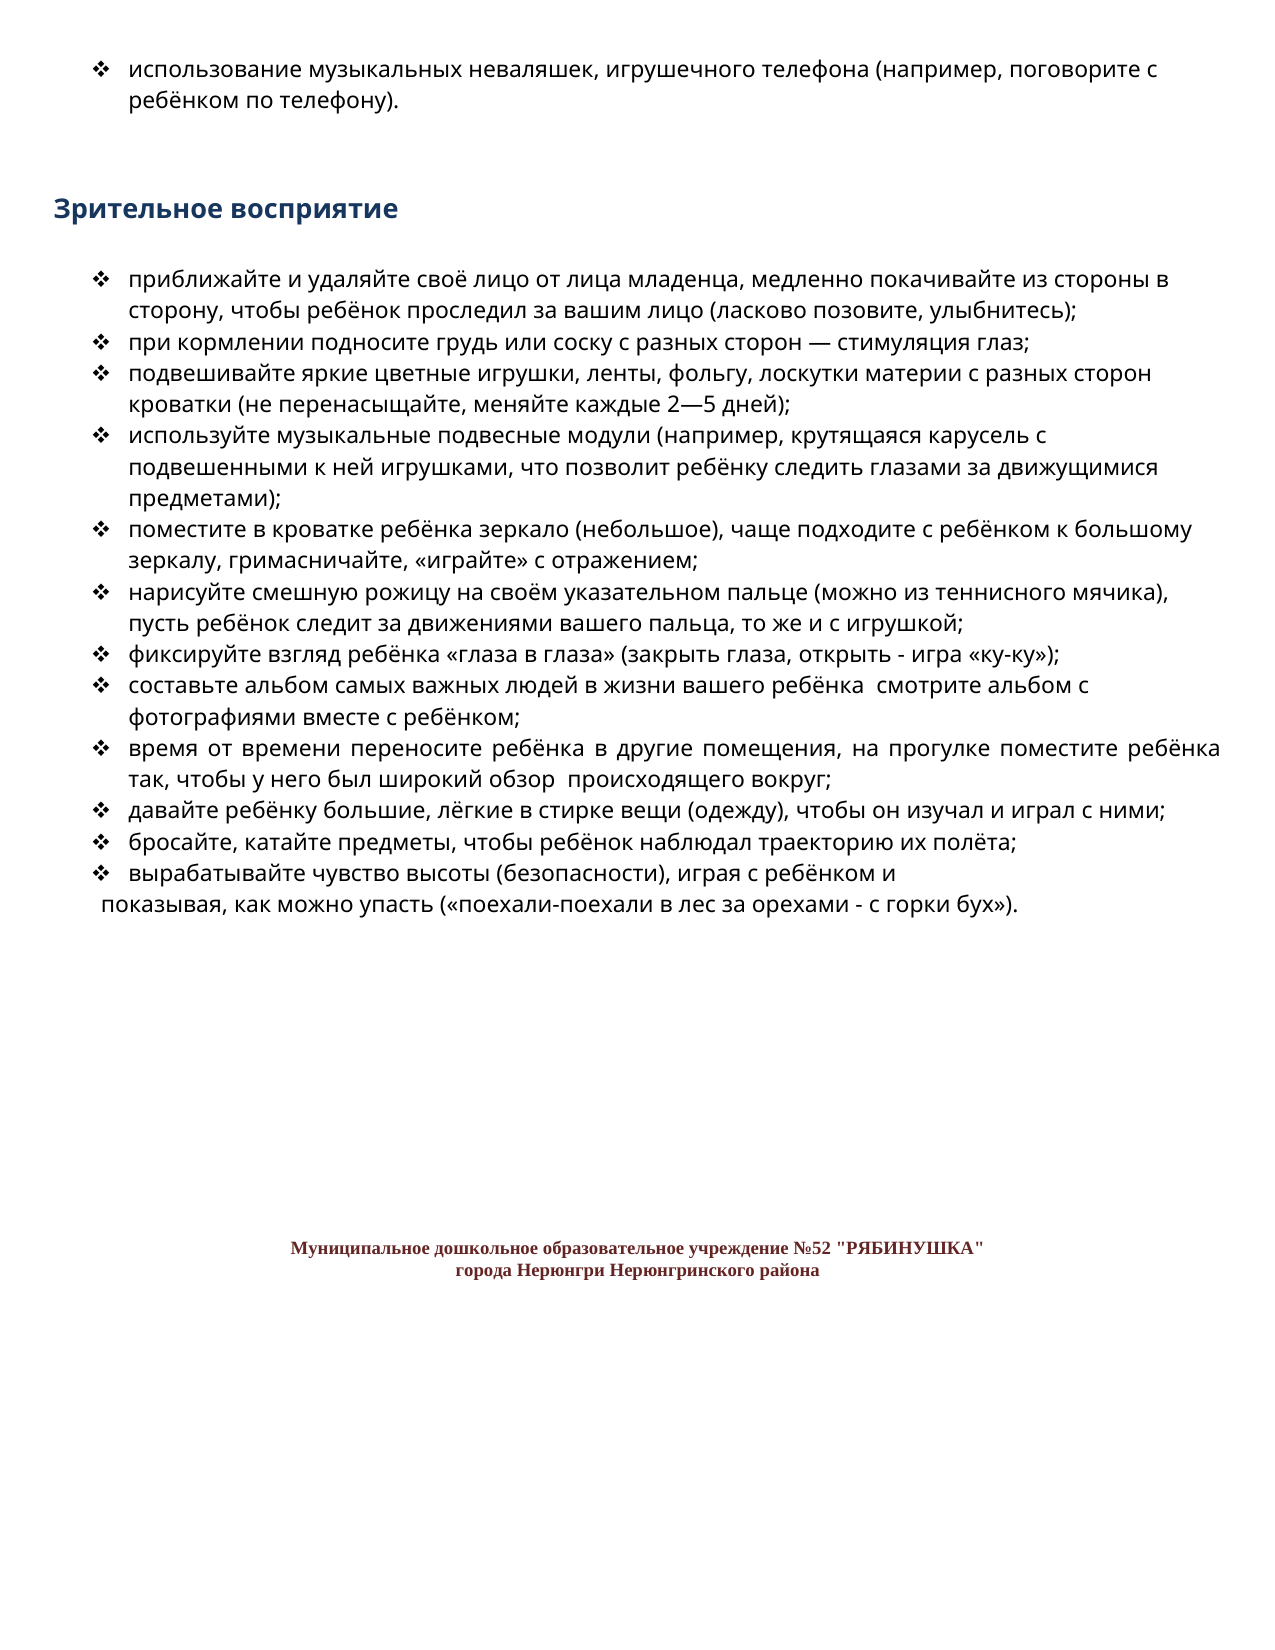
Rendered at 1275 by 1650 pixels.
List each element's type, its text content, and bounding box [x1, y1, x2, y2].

list приближайте и удаляйте своё лицо от лица младенца, медленно покачивайте из стороны в сторону, чтобы ребёнок проследил за вашим лицо (ласково позовите, улыбнитесь); [91, 263, 1222, 326]
list при кормлении подносите грудь или соску с разных сторон — стимуляция глаз; [91, 326, 1222, 357]
list давайте ребёнку большие, лёгкие в стирке вещи (одежду), чтобы он изучал и играл с ними; [91, 794, 1222, 826]
list время от времени переносите ребёнка в другие помещения, на прогулке поместите ребёнка так, чтобы у него был широкий обзор происходящего вокруг; [91, 732, 1222, 794]
list используйте музыкальные подвесные модули (например, крутящаяся карусель с подвешенными к ней игрушками, что позволит ребёнку следить глазами за движущимися предметами); [91, 419, 1222, 513]
text Зрительное восприятие [53, 189, 1222, 226]
list составьте альбом самых важных людей в жизни вашего ребёнка смотрите альбом с фотографиями вместе с ребёнком; [91, 669, 1222, 732]
list бросайте, катайте предметы, чтобы ребёнок наблюдал траекторию их полёта; [91, 826, 1222, 857]
list вырабатывайте чувство высоты (безопасности), играя с ребёнком и [91, 857, 1222, 888]
text города Нерюнгри Нерюнгринского района [53, 1258, 1222, 1280]
list подвешивайте яркие цветные игрушки, ленты, фольгу, лоскутки материи с разных сторон кроватки (не перенасыщайте, меняйте каждые 2—5 дней); [91, 357, 1222, 419]
text показывая, как можно упасть («поехали-поехали в лес за орехами - с горки бух»). [53, 888, 1222, 919]
text Муниципальное дошкольное образовательное учреждение №52 "РЯБИНУШКА" [53, 1237, 1222, 1258]
list нарисуйте смешную рожицу на своём указательном пальце (можно из теннисного мячика), пусть ребёнок следит за движениями вашего пальца, то же и с игрушкой; [91, 576, 1222, 638]
list фиксируйте взгляд ребёнка «глаза в глаза» (закрыть глаза, открыть - игра «ку-ку»); [91, 638, 1222, 669]
list поместите в кроватке ребёнка зеркало (небольшое), чаще подходите с ребёнком к большому зеркалу, гримасничайте, «играйте» с отражением; [91, 513, 1222, 576]
list использование музыкальных неваляшек, игрушечного телефона (например, поговорите с ребёнком по телефону). [91, 53, 1222, 116]
